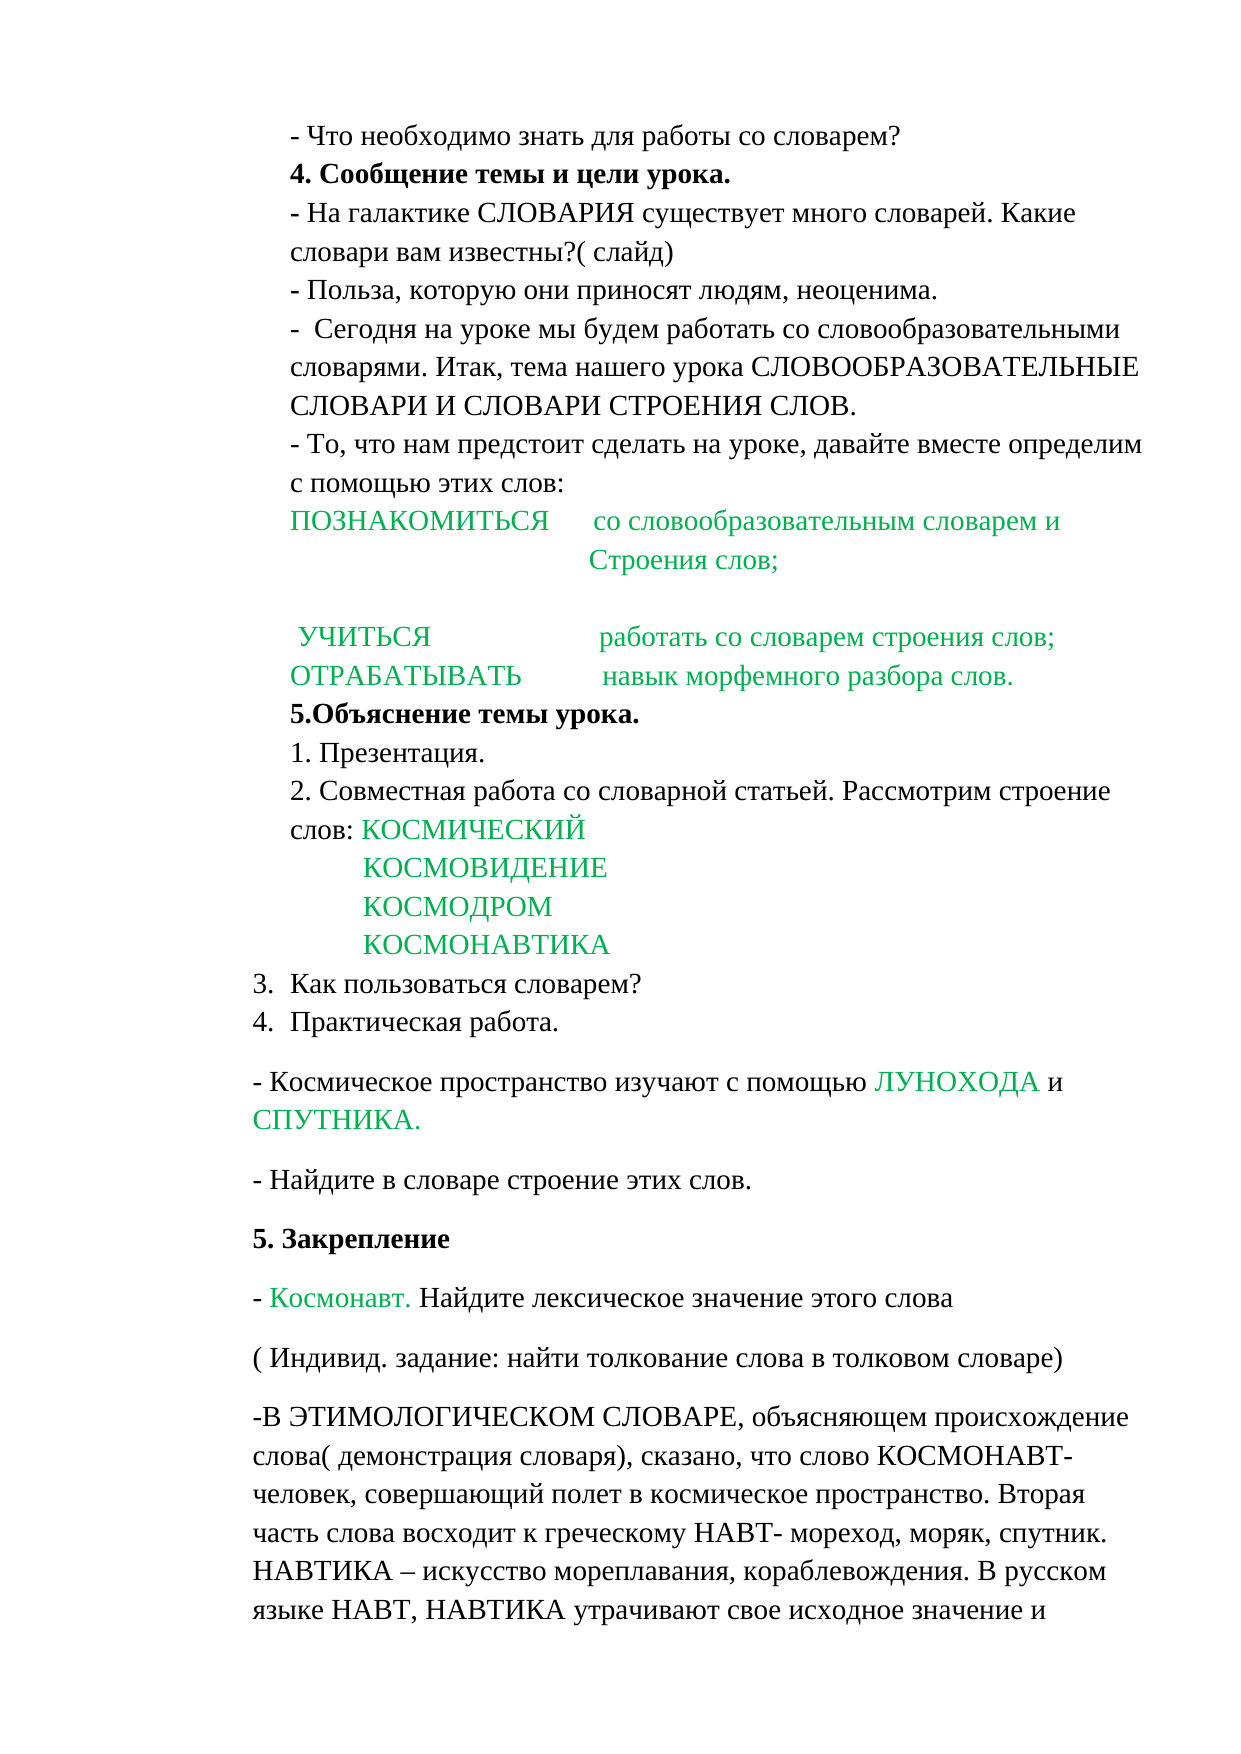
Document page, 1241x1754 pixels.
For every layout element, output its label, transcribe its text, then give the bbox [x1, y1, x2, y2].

text 5. Закрепление [252, 1221, 1152, 1255]
list - На галактике СЛОВАРИЯ существует много словарей. Какие словари вам известны?( слайд) [290, 195, 1152, 267]
text - Космическое пространство изучают с помощью ЛУНОХОДА и СПУТНИКА. [252, 1064, 1152, 1136]
list 1. Презентация. [290, 735, 1152, 768]
list КОСМОНАВТИКА [290, 927, 1152, 961]
list КОСМОДРОМ [290, 889, 1152, 922]
list КОСМОВИДЕНИЕ [290, 850, 1152, 884]
text - Космонавт. Найдите лексическое значение этого слова [252, 1281, 1152, 1314]
text - Найдите в словаре строение этих слов. [252, 1162, 1152, 1195]
list 4. Сообщение темы и цели урока. [290, 157, 1152, 190]
list - То, что нам предстоит сделать на уроке, давайте вместе определим с помощью этих слов: [290, 426, 1152, 498]
list 2. Совместная работа со словарной статьей. Рассмотрим строение слов: КОСМИЧЕСКИЙ [290, 773, 1152, 845]
list Практическая работа. [252, 1004, 1152, 1038]
list Как пользоваться словарем? [252, 966, 1152, 999]
list - Польза, которую они приносят людям, неоценима. [290, 272, 1152, 306]
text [252, 1399, 1152, 1626]
list - Что необходимо знать для работы со словарем? [290, 118, 1152, 152]
list Строения слов; [290, 542, 1152, 576]
list - Сегодня на уроке мы будем работать со словообразовательными словарями. Итак, тема нашего урока СЛОВООБРАЗОВАТЕЛЬНЫЕ СЛОВАРИ И СЛОВАРИ СТРОЕНИЯ СЛОВ. [290, 311, 1152, 421]
list ПОЗНАКОМИТЬСЯ со словообразовательным словарем и [290, 503, 1152, 537]
list УЧИТЬСЯ работать со словарем строения слов; [290, 619, 1152, 653]
list 5.Объяснение темы урока. [290, 696, 1152, 730]
list ОТРАБАТЫВАТЬ навык морфемного разбора слов. [290, 658, 1152, 691]
text ( Индивид. задание: найти толкование слова в толковом словаре) [252, 1340, 1152, 1373]
